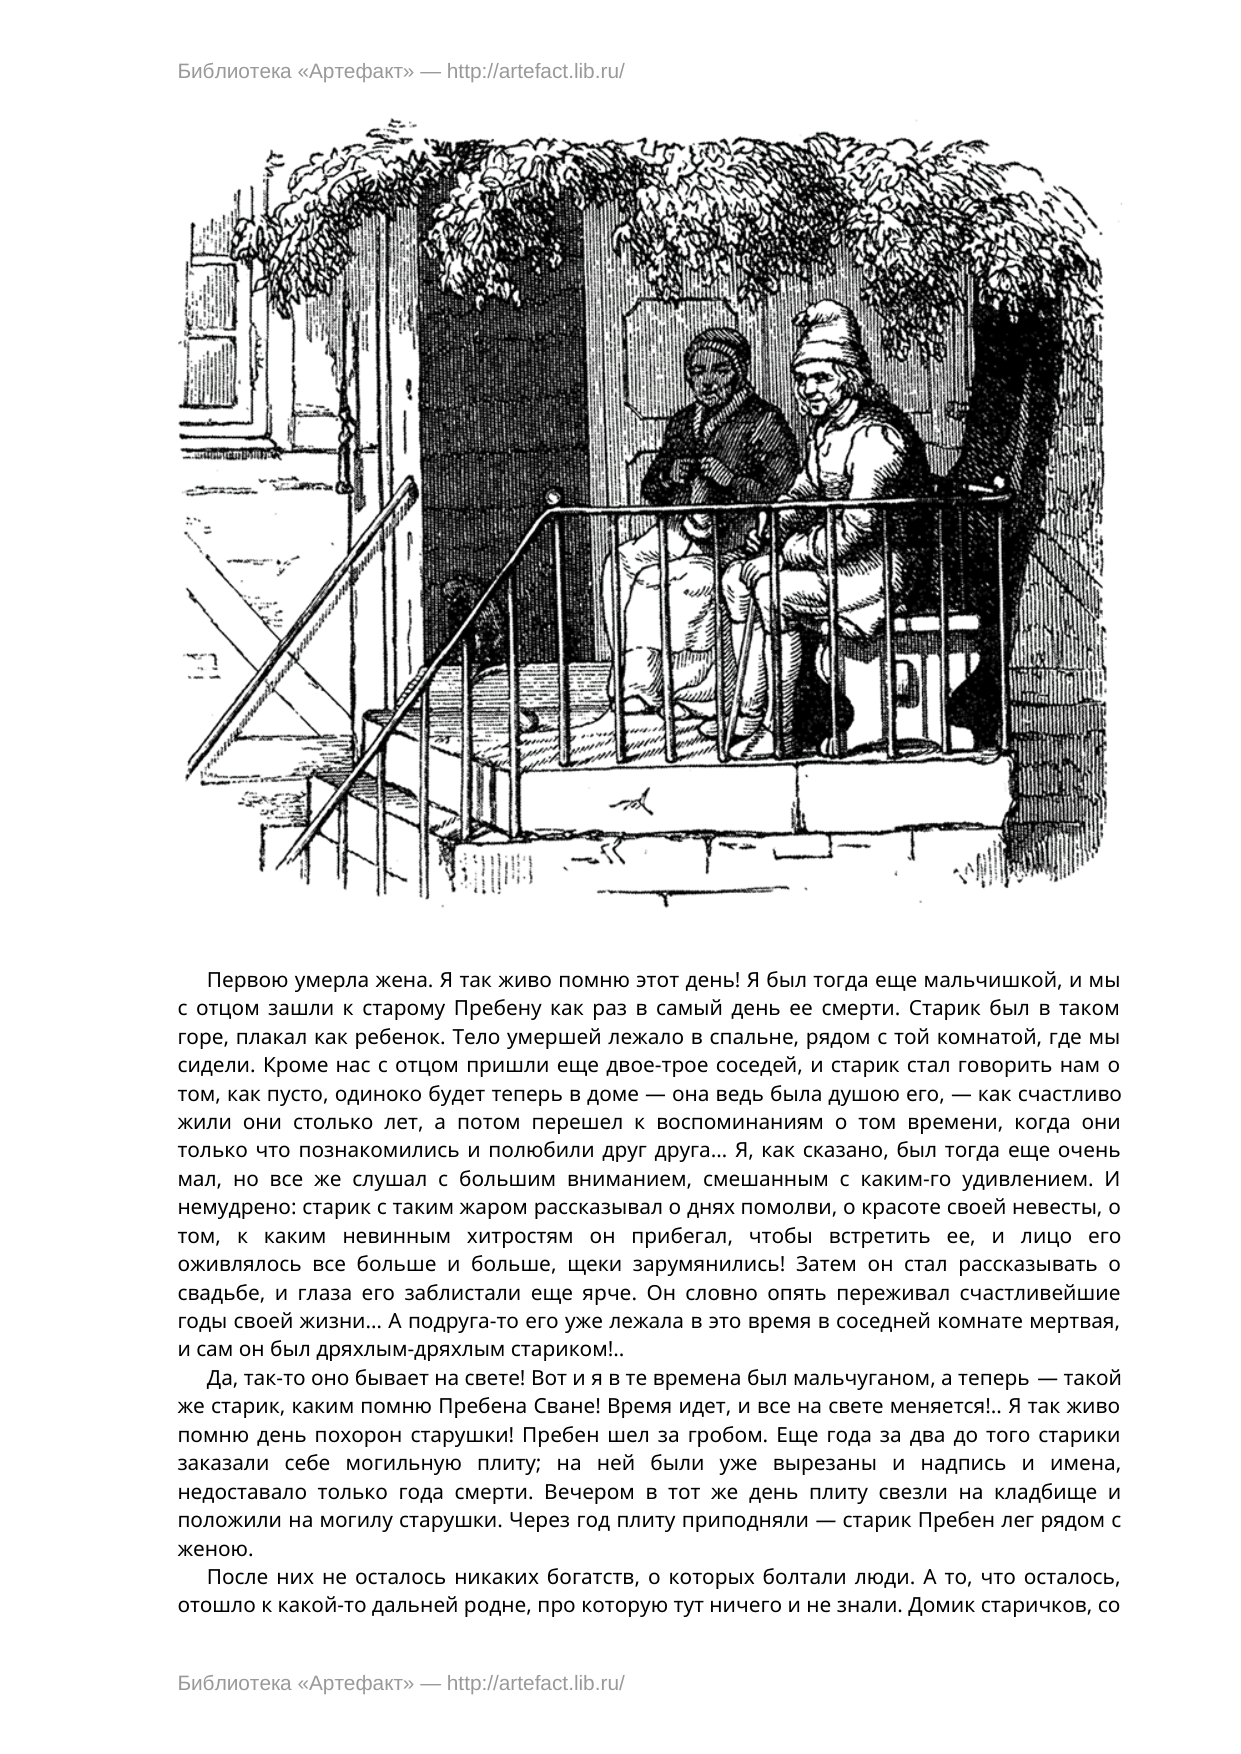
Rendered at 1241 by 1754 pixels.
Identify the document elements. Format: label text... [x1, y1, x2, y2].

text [177, 1562, 1122, 1619]
picture [177, 118, 1123, 908]
text Да, так-то оно бывает на свете! Вот и я в те времена был мальчуганом, а теперь — такой же старик, каким помню Пребена Сване! Время идет, и все на свете меняется!.. Я так живо помню день похорон старушки! Пребен шел за гробом. Еще года за два до того старики заказали себе могильную плиту; на ней были уже вырезаны и надпись и имена, недоставало только года смерти. Вечером в тот же день плиту свезли на кладбище и положили на могилу старушки. Через год плиту приподняли — старик Пребен лег рядом с женою. [177, 1363, 1122, 1562]
text Первою умерла жена. Я так живо помню этот день! Я был тогда еще мальчишкой, и мы с отцом зашли к старому Пребену как раз в самый день ее смерти. Старик был в таком горе, плакал как ребенок. Тело умершей лежало в спальне, рядом с той комнатой, где мы сидели. Кроме нас с отцом пришли еще двое-трое соседей, и старик стал говорить нам о том, как пусто, одиноко будет теперь в доме — она ведь была душою его, — как счастливо жили они столько лет, а потом перешел к воспоминаниям о том времени, когда они только что познакомились и полюбили друг друга… Я, как сказано, был тогда еще очень мал, но все же слушал с большим вниманием, смешанным с каким-го удивлением. И немудрено: старик с таким жаром рассказывал о днях помолви, о красоте своей невесты, о том, к каким невинным хитростям он прибегал, чтобы встретить ее, и лицо его оживлялось все больше и больше, щеки зарумянились! Затем он стал рассказывать о свадьбе, и глаза его заблистали еще ярче. Он словно опять переживал счастливейшие годы своей жизни… А подруга-то его уже лежала в это время в соседней комнате мертвая, и сам он был дряхлым-дряхлым стариком!.. [177, 965, 1122, 1363]
